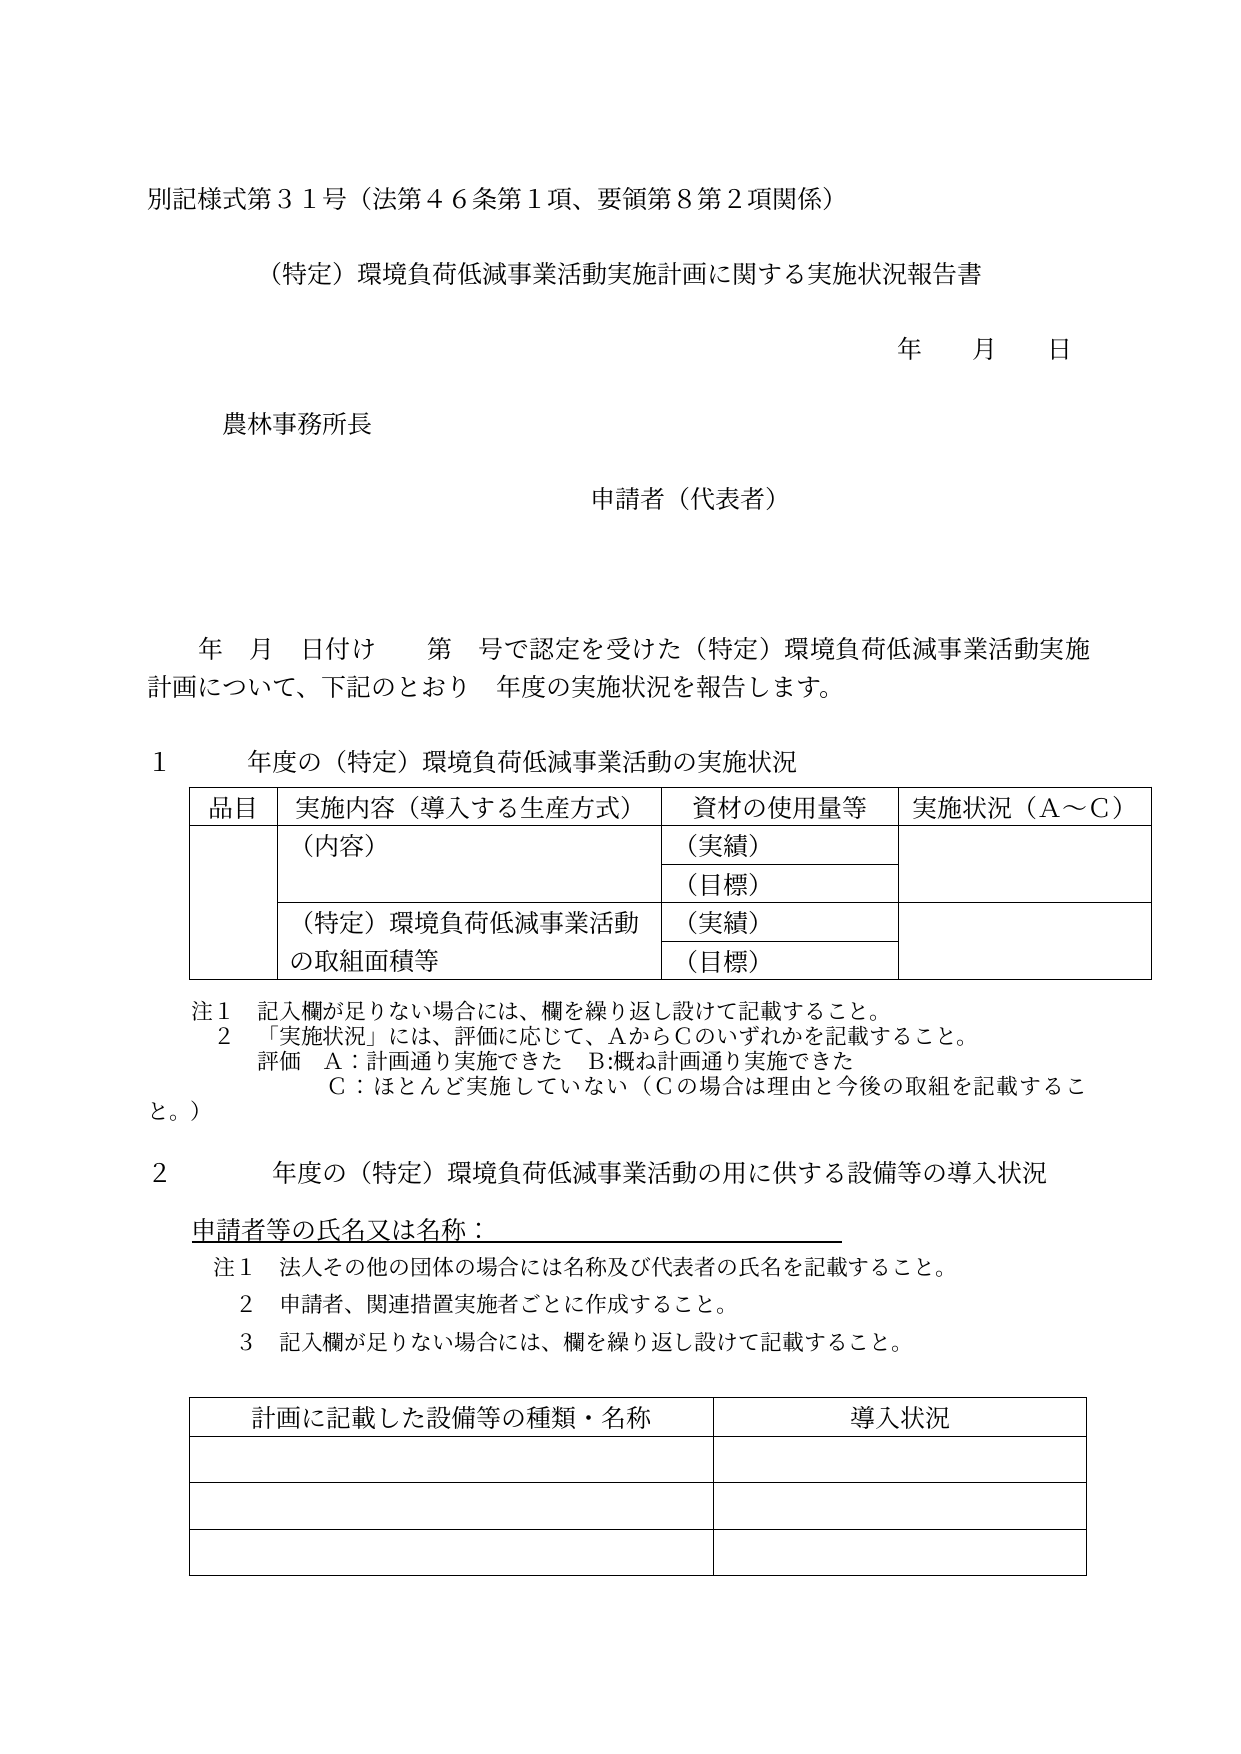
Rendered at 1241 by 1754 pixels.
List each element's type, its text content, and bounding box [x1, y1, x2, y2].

table_cell （実績） [662, 826, 898, 864]
table_cell [190, 1483, 713, 1529]
text 申請者等の氏名又は名称： [191, 1209, 1092, 1247]
table_cell （内容） [278, 826, 661, 902]
text 申請者（代表者） [148, 479, 1092, 517]
table_header 品目 [190, 788, 277, 825]
table_cell [899, 941, 1151, 979]
table_cell [899, 826, 1151, 864]
text １ 年度の（特定）環境負荷低減事業活動の実施状況 [148, 742, 1092, 779]
text Ｃ：ほとんど実施していない（Ｃの場合は理由と今後の取組を記載すること。） [148, 1074, 1088, 1124]
text 注１ 記入欄が足りない場合には、欄を繰り返し設けて記載すること。 [191, 999, 1092, 1024]
table_cell [714, 1483, 1086, 1529]
table_cell （目標） [662, 942, 898, 979]
text 農林事務所長 [148, 404, 1092, 442]
text 年 月 日 [148, 329, 1092, 367]
text ３ 記入欄が足りない場合には、欄を繰り返し設けて記載すること。 [235, 1322, 1092, 1359]
table_header 資材の使用量等 [662, 788, 898, 825]
text ２ 申請者、関連措置実施者ごとに作成すること。 [235, 1284, 1092, 1322]
table_cell [714, 1437, 1086, 1482]
table_cell [190, 1530, 713, 1575]
text 別記様式第３１号（法第４６条第１項、要領第８第２項関係） [148, 179, 1092, 217]
table_header 導入状況 [714, 1398, 1086, 1436]
table_cell （実績） [662, 903, 898, 941]
table_header 計画に記載した設備等の種類・名称 [190, 1398, 713, 1436]
table_cell （目標） [662, 865, 898, 902]
table_header 実施内容（導入する生産方式） [278, 788, 661, 825]
text ２ 年度の（特定）環境負荷低減事業活動の用に供する設備等の導入状況 [148, 1153, 1092, 1191]
table_cell [190, 1437, 713, 1482]
table_cell [899, 864, 1151, 902]
table_cell [190, 826, 277, 979]
table_cell （特定）環境負荷低減事業活動 の取組面積等 [278, 903, 661, 979]
text （特定）環境負荷低減事業活動実施計画に関する実施状況報告書 [148, 254, 1092, 292]
table_header 実施状況（Ａ～Ｃ） [899, 788, 1151, 825]
text 評価 Ａ：計画通り実施できた Ｂ:概ね計画通り実施できた [213, 1049, 1088, 1074]
table_cell [899, 903, 1151, 941]
text ２ 「実施状況」には、評価に応じて、ＡからＣのいずれかを記載すること。 [213, 1024, 1088, 1049]
table_cell [714, 1530, 1086, 1575]
text 注１ 法人その他の団体の場合には名称及び代表者の氏名を記載すること。 [213, 1247, 1092, 1284]
text 年 月 日付け 第 号で認定を受けた（特定）環境負荷低減事業活動実施計画について、下記のとおり 年度の実施状況を報告します。 [148, 629, 1092, 704]
